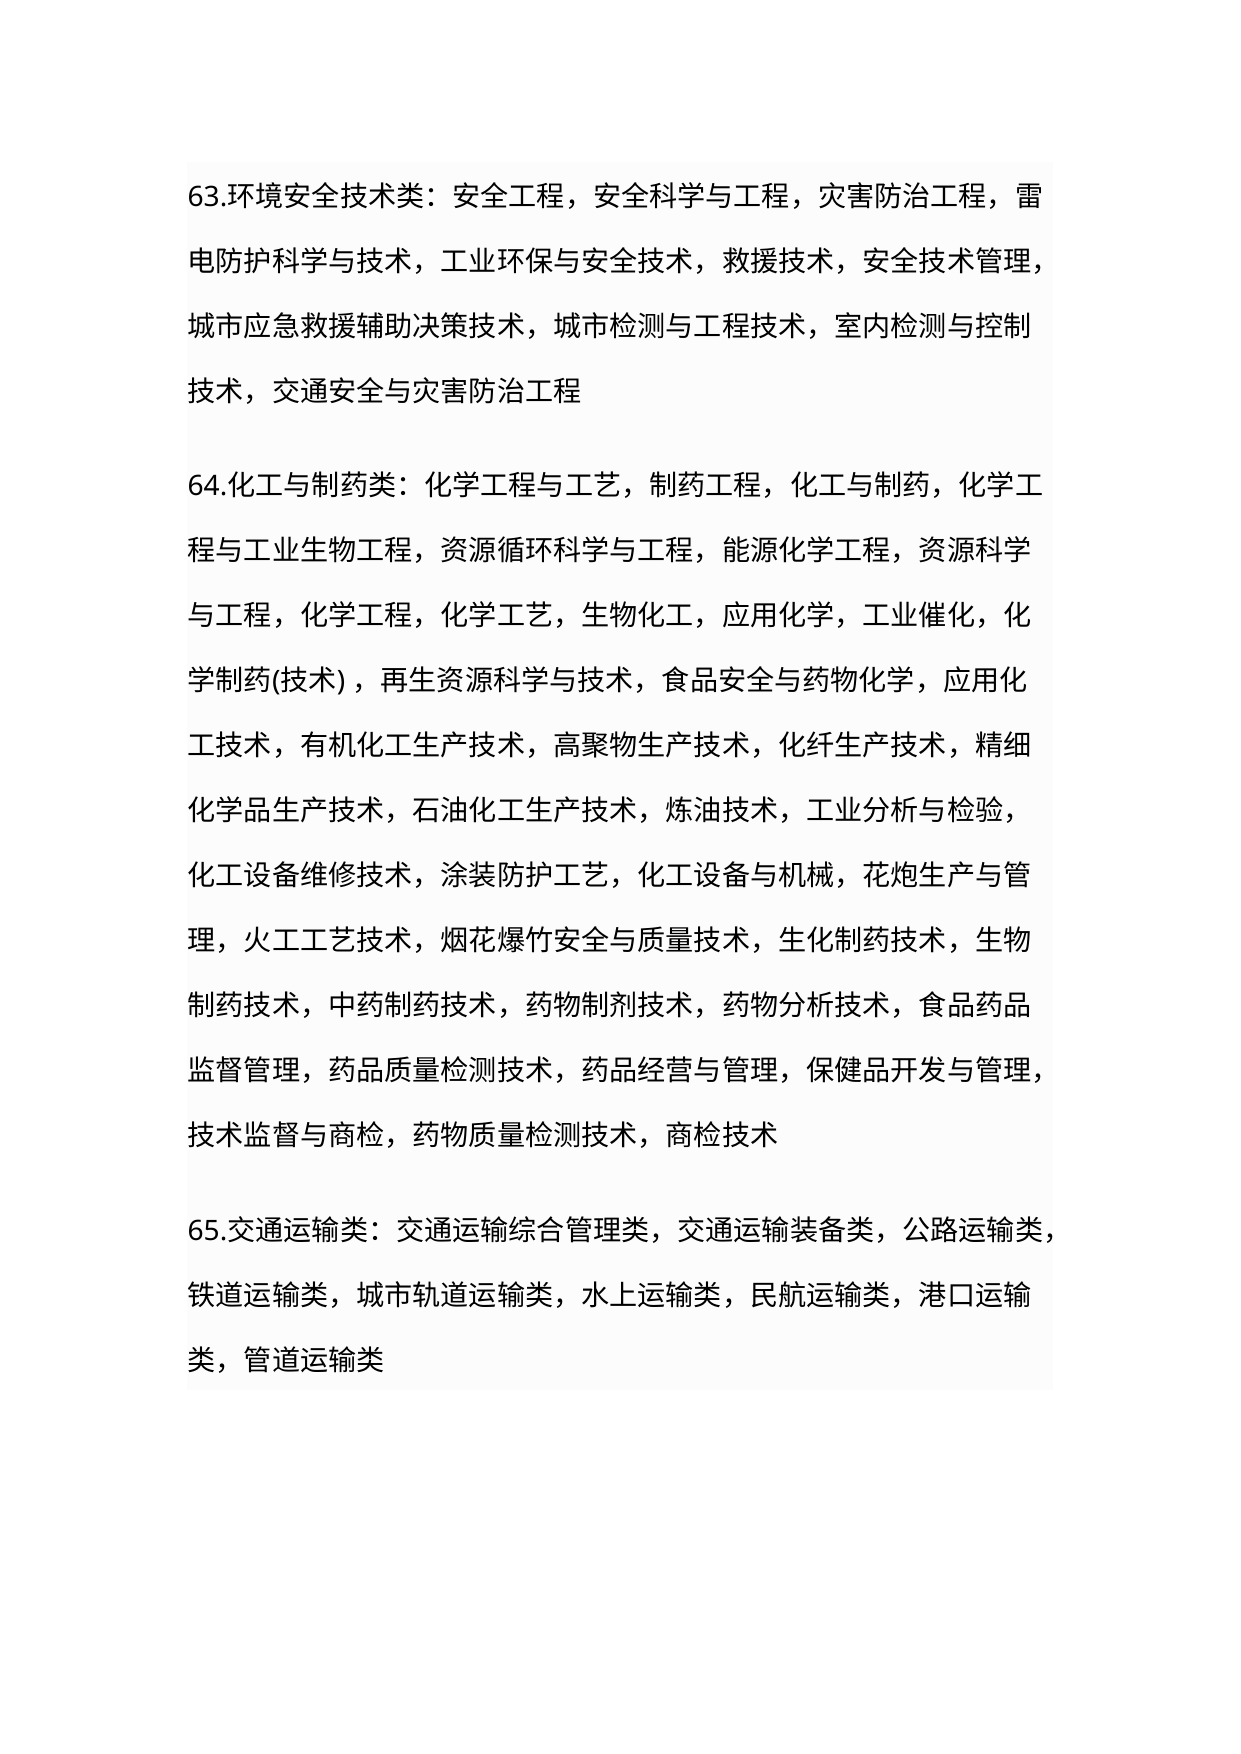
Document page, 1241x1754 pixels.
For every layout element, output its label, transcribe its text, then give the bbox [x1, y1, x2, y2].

text 65.交通运输类：交通运输综合管理类，交通运输装备类，公路运输类，铁道运输类，城市轨道运输类，水上运输类，民航运输类，港口运输类，管道运输类 [187, 1195, 1053, 1390]
text 63.环境安全技术类：安全工程，安全科学与工程，灾害防治工程，雷电防护科学与技术，工业环保与安全技术，救援技术，安全技术管理，城市应急救援辅助决策技术，城市检测与工程技术，室内检测与控制技术，交通安全与灾害防治工程 [187, 162, 1053, 422]
text 64.化工与制药类：化学工程与工艺，制药工程，化工与制药，化学工程与工业生物工程，资源循环科学与工程，能源化学工程，资源科学与工程，化学工程，化学工艺，生物化工，应用化学，工业催化，化学制药(技术) ，再生资源科学与技术，食品安全与药物化学，应用化工技术，有机化工生产技术，高聚物生产技术，化纤生产技术，精细化学品生产技术，石油化工生产技术，炼油技术，工业分析与检验，化工设备维修技术，涂装防护工艺，化工设备与机械，花炮生产与管理，火工工艺技术，烟花爆竹安全与质量技术，生化制药技术，生物制药技术，中药制药技术，药物制剂技术，药物分析技术，食品药品监督管理，药品质量检测技术，药品经营与管理，保健品开发与管理，技术监督与商检，药物质量检测技术，商检技术 [187, 451, 1053, 1166]
